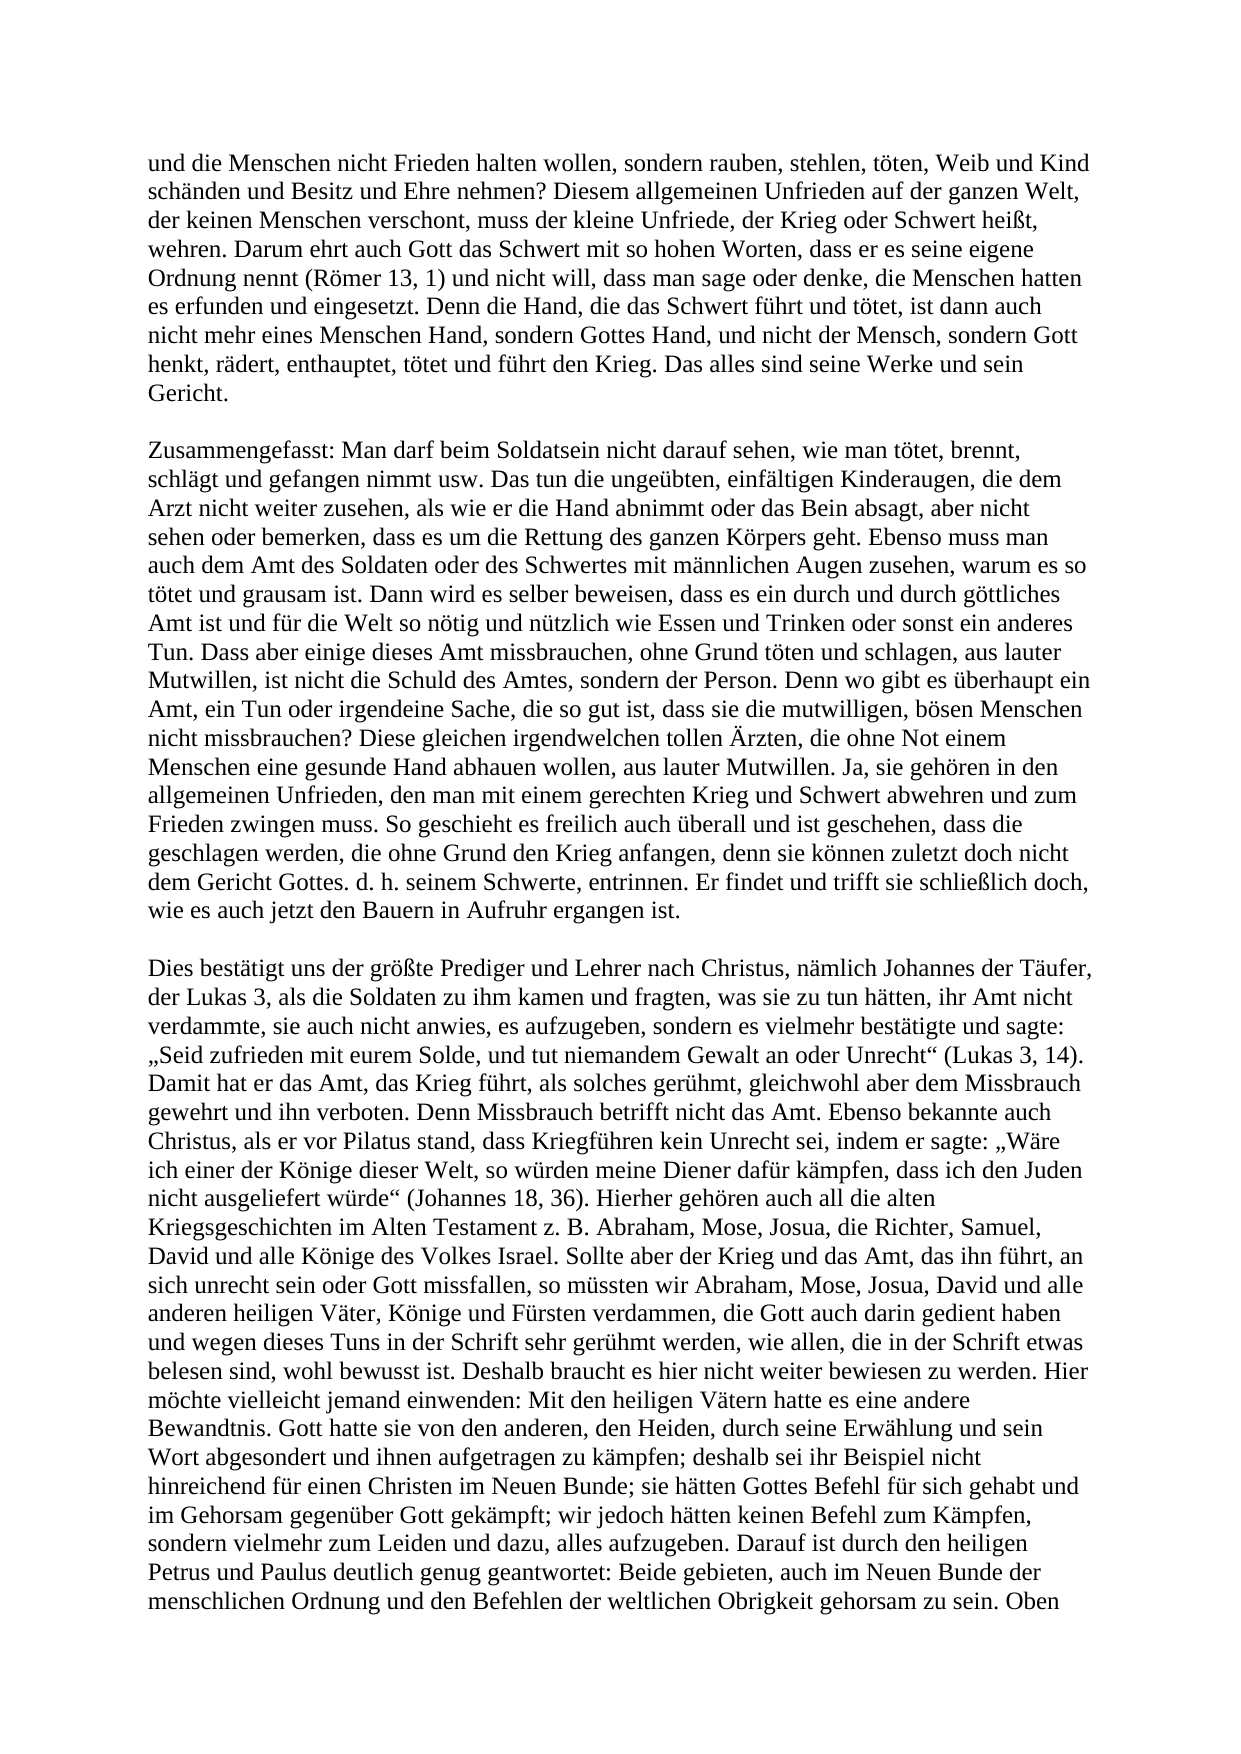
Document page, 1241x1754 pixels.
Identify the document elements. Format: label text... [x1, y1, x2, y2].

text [148, 148, 1093, 406]
text Zusammengefasst: Man darf beim Soldatsein nicht darauf sehen, wie man tötet, brennt, schlägt und gefangen nimmt usw. Das tun die ungeübten, einfältigen Kinderaugen, die dem Arzt nicht weiter zusehen, als wie er die Hand abnimmt oder das Bein absagt, aber nicht sehen oder bemerken, dass es um die Rettung des ganzen Körpers geht. Ebenso muss man auch dem Amt des Soldaten oder des Schwertes mit männlichen Augen zusehen, warum es so tötet und grausam ist. Dann wird es selber beweisen, dass es ein durch und durch göttliches Amt ist und für die Welt so nötig und nützlich wie Essen und Trinken oder sonst ein anderes Tun. Dass aber einige dieses Amt missbrauchen, ohne Grund töten und schlagen, aus lauter Mutwillen, ist nicht die Schuld des Amtes, sondern der Person. Denn wo gibt es überhaupt ein Amt, ein Tun oder irgendeine Sache, die so gut ist, dass sie die mutwilligen, bösen Menschen nicht missbrauchen? Diese gleichen irgendwelchen tollen Ärzten, die ohne Not einem Menschen eine gesunde Hand abhauen wollen, aus lauter Mutwillen. Ja, sie gehören in den allgemeinen Unfrieden, den man mit einem gerechten Krieg und Schwert abwehren und zum Frieden zwingen muss. So geschieht es freilich auch überall und ist geschehen, dass die geschlagen werden, die ohne Grund den Krieg anfangen, denn sie können zuletzt doch nicht dem Gericht Gottes. d. h. seinem Schwerte, entrinnen. Er findet und trifft sie schließlich doch, wie es auch jetzt den Bauern in Aufruhr ergangen ist. [148, 436, 1093, 924]
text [148, 953, 1093, 1615]
